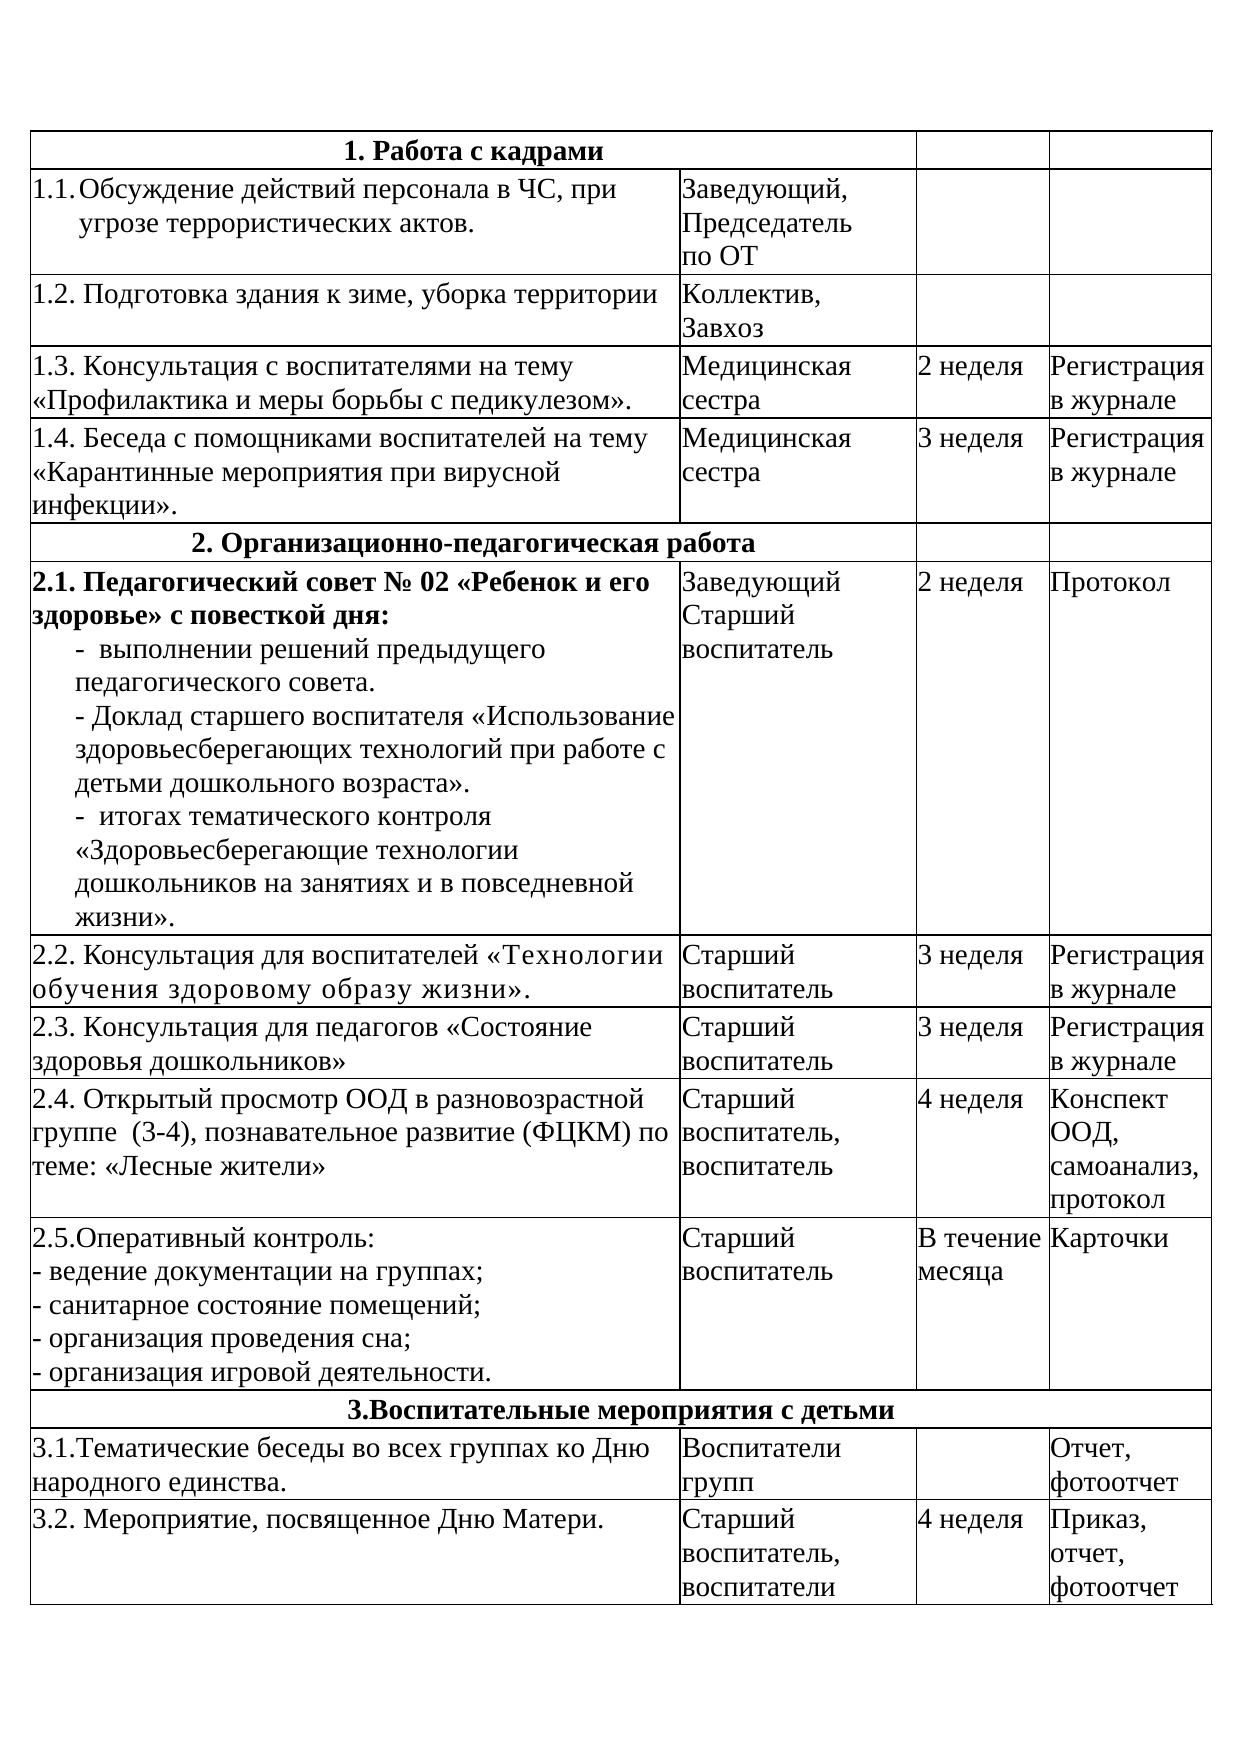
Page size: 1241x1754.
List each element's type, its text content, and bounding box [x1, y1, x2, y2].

table_cell 2.4. Открытый просмотр ООД в разновозрастной группе (3-4), познавательное развитие (ФЦКМ) по теме: «Лесные жители» [31, 1079, 679, 1217]
table_cell В течение месяца [917, 1218, 1049, 1389]
table_cell Отчет, фотоотчет [1050, 1429, 1211, 1499]
table_cell 3 неделя [917, 936, 1049, 1006]
table_cell 2.3. Консультация для педагогов «Состояние здоровья дошкольников» [31, 1008, 679, 1078]
table_cell Заведующий Старший воспитатель [681, 562, 916, 934]
table_cell [917, 1429, 1049, 1499]
table_cell 2. Организационно-педагогическая работа [31, 524, 916, 561]
table_cell Карточки [1050, 1218, 1211, 1389]
table_cell Заведующий, Председатель по ОТ [681, 170, 916, 273]
table_cell Медицинская сестра [681, 347, 916, 417]
table_cell Старший воспитатель, воспитатель [681, 1079, 916, 1217]
table_cell 3.1.Тематические беседы во всех группах ко Дню народного единства. [31, 1429, 679, 1499]
table_cell 4 неделя [917, 1500, 1049, 1604]
table_cell 1.3. Консультация с воспитателями на тему «Профилактика и меры борьбы с педикулезом». [31, 347, 679, 417]
table_cell [1050, 132, 1211, 168]
table_cell [1050, 170, 1211, 273]
table_cell Регистрация в журнале [1050, 1008, 1211, 1078]
table_cell 2.5.Оперативный контроль: - ведение документации на группах; - санитарное состояние помещений; - организация проведения сна; - организация игровой деятельности. [31, 1218, 679, 1389]
table_cell Старший воспитатель [681, 1008, 916, 1078]
table_cell 2.2. Консультация для воспитателей «Технологии обучения здоровому образу жизни». [31, 936, 679, 1006]
table_cell Воспитатели групп [681, 1429, 916, 1499]
table_cell Обсуждение действий персонала в ЧС, при угрозе террористических актов. [31, 170, 679, 273]
table_cell 1.2. Подготовка здания к зиме, уборка территории [31, 275, 679, 345]
table_cell Конспект ООД, самоанализ, протокол [1050, 1079, 1211, 1217]
table_cell Коллектив, Завхоз [681, 275, 916, 345]
table_cell [917, 132, 1049, 168]
table_cell 3 неделя [917, 1008, 1049, 1078]
table_cell Протокол [1050, 562, 1211, 934]
table_cell Регистрация в журнале [1050, 936, 1211, 1006]
table_cell 2 неделя [917, 347, 1049, 417]
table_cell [31, 1500, 679, 1604]
table_cell [917, 524, 1049, 561]
table_cell 4 неделя [917, 1079, 1049, 1217]
table_cell Старший воспитатель [681, 1218, 916, 1389]
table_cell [1050, 1500, 1211, 1604]
table_cell Старший воспитатель [681, 936, 916, 1006]
table_cell 1.4. Беседа с помощниками воспитателей на тему «Карантинные мероприятия при вирусной инфекции». [31, 419, 679, 522]
table_cell Регистрация в журнале [1050, 419, 1211, 522]
table_cell 3.Воспитательные мероприятия с детьми [31, 1391, 1211, 1427]
table_cell 2 неделя [917, 562, 1049, 934]
table_cell 3 неделя [917, 419, 1049, 522]
table_cell [1050, 275, 1211, 345]
table_cell 1. Работа с кадрами [31, 132, 916, 168]
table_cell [681, 1500, 916, 1604]
table_cell [1050, 524, 1211, 561]
table_cell Регистрация в журнале [1050, 347, 1211, 417]
table_cell Медицинская сестра [681, 419, 916, 522]
table_cell [917, 275, 1049, 345]
table_cell 2.1. Педагогический совет № 02 «Ребенок и его здоровье» с повесткой дня: - выполнении решений предыдущего педагогического совета. - Доклад старшего воспитателя «Использование здоровьесберегающих технологий при работе с детьми дошкольного возраста». - итогах тематического контроля «Здоровьесберегающие технологии дошкольников на занятиях и в повседневной жизни». [31, 562, 679, 934]
table_cell [917, 170, 1049, 273]
